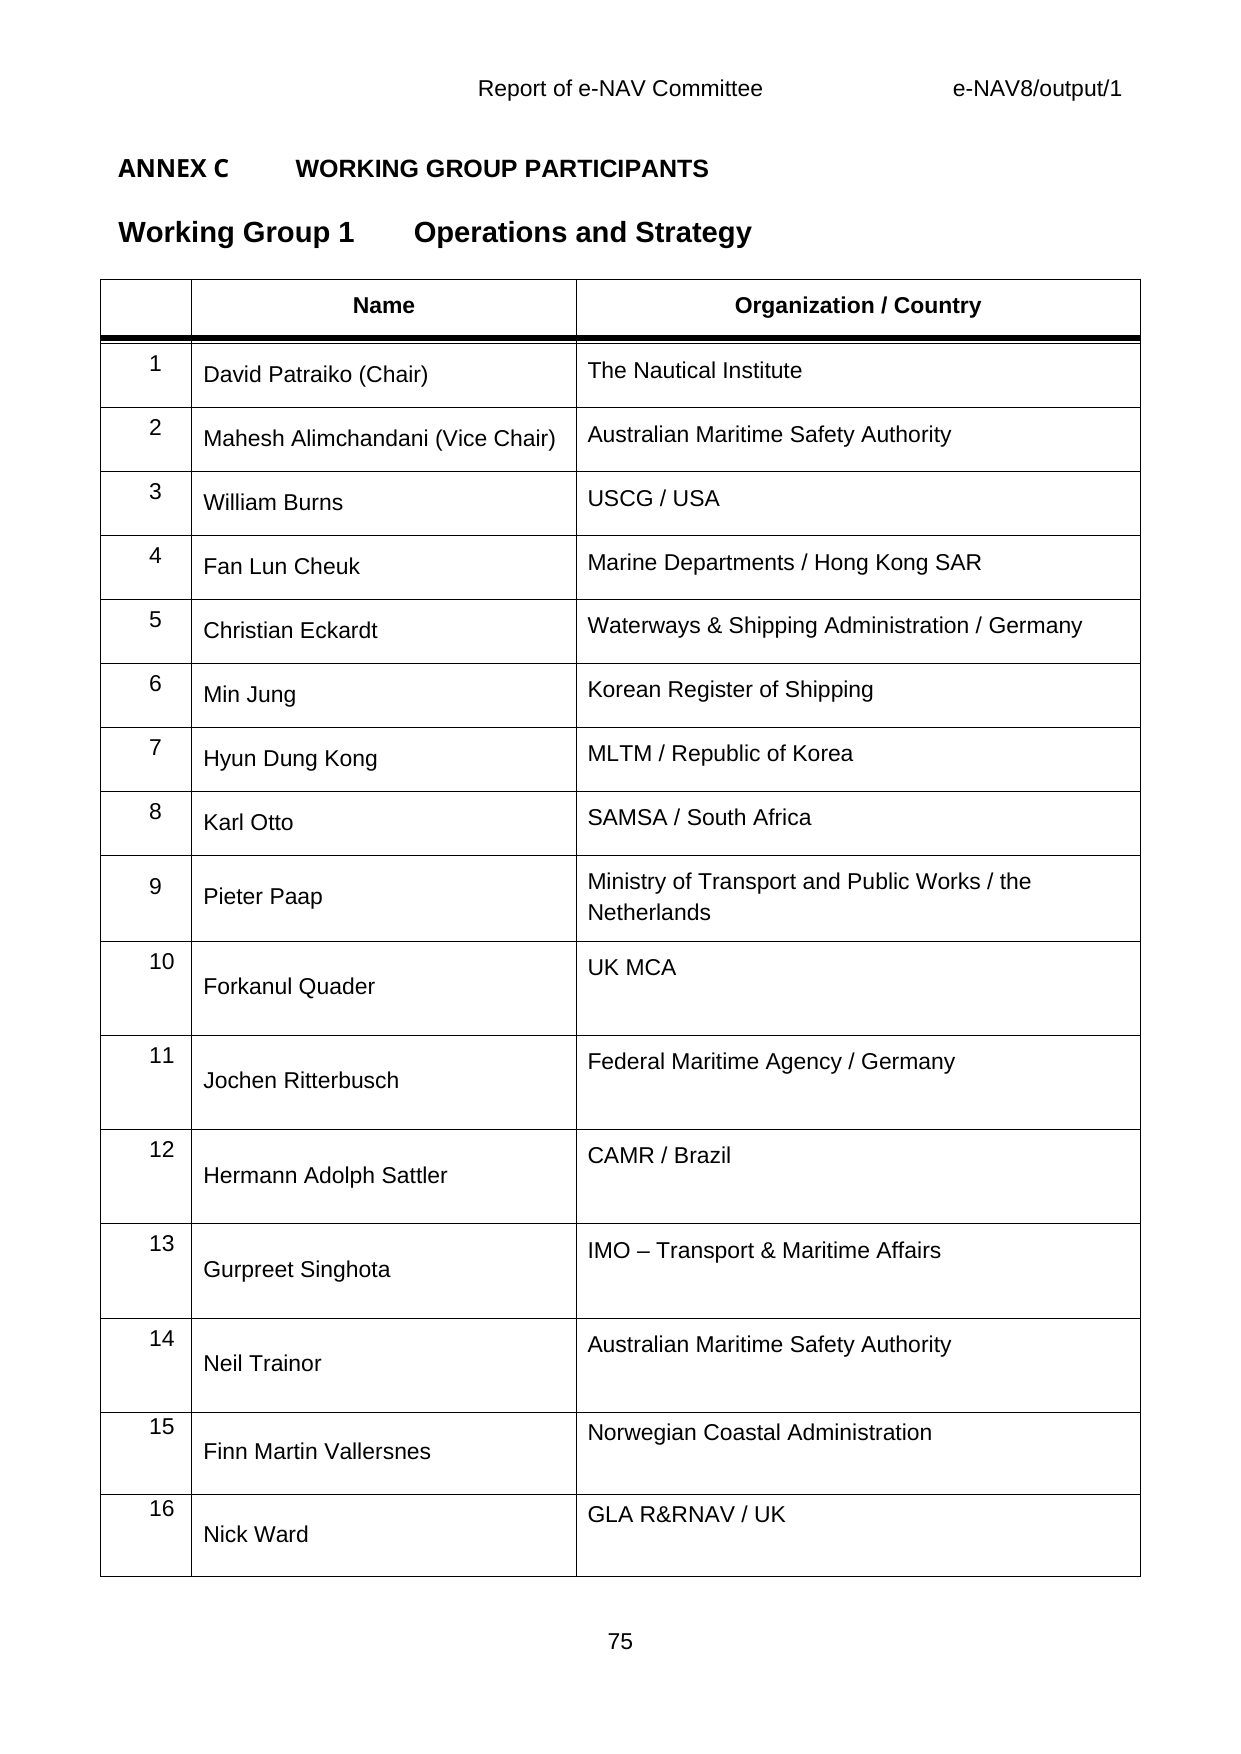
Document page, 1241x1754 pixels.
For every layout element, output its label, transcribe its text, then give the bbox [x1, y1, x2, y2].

table_cell Christian Eckardt [192, 600, 576, 663]
table_cell Hyun Dung Kong [192, 728, 576, 791]
table_cell Australian Maritime Safety Authority [577, 408, 1140, 471]
table_cell [101, 472, 191, 535]
table_cell Marine Departments / Hong Kong SAR [577, 536, 1140, 599]
table_cell Pieter Paap [192, 856, 576, 941]
table_header Name [192, 280, 576, 335]
table_cell Jochen Ritterbusch [192, 1036, 576, 1129]
table_header Organization / Country [577, 280, 1140, 335]
table_cell [101, 1413, 191, 1494]
table_cell Gurpreet Singhota [192, 1224, 576, 1317]
table_cell David Patraiko (Chair) [192, 344, 576, 407]
table_cell GLA R&RNAV / UK [577, 1495, 1140, 1576]
table_cell MLTM / Republic of Korea [577, 728, 1140, 791]
table_cell Federal Maritime Agency / Germany [577, 1036, 1140, 1129]
table_cell Mahesh Alimchandani (Vice Chair) [192, 408, 576, 471]
table_cell Forkanul Quader [192, 942, 576, 1035]
table_cell [101, 728, 191, 791]
table_cell [101, 1036, 191, 1129]
table_cell [101, 1319, 191, 1412]
table_cell [101, 664, 191, 727]
table_cell [101, 600, 191, 663]
table_cell SAMSA / South Africa [577, 792, 1140, 855]
table_cell [101, 408, 191, 471]
table_cell [101, 1130, 191, 1223]
table_cell [101, 1224, 191, 1317]
table_cell Fan Lun Cheuk [192, 536, 576, 599]
table_cell [101, 536, 191, 599]
text Operations and Strategy [118, 215, 1122, 249]
table_header [101, 280, 191, 335]
table_cell Min Jung [192, 664, 576, 727]
table_cell Finn Martin Vallersnes [192, 1413, 576, 1494]
table_cell [101, 1495, 191, 1576]
table_cell Norwegian Coastal Administration [577, 1413, 1140, 1494]
table_cell [101, 344, 191, 407]
table_cell Hermann Adolph Sattler [192, 1130, 576, 1223]
table_cell [101, 942, 191, 1035]
table_cell Australian Maritime Safety Authority [577, 1319, 1140, 1412]
table_cell Ministry of Transport and Public Works / the Netherlands [577, 856, 1140, 941]
text WORKING GROUP PARTICIPANTS [118, 151, 1122, 185]
table_cell Karl Otto [192, 792, 576, 855]
table_cell USCG / USA [577, 472, 1140, 535]
table_cell The Nautical Institute [577, 344, 1140, 407]
table_cell CAMR / Brazil [577, 1130, 1140, 1223]
table_cell IMO – Transport & Maritime Affairs [577, 1224, 1140, 1317]
table_cell Waterways & Shipping Administration / Germany [577, 600, 1140, 663]
table_cell William Burns [192, 472, 576, 535]
table_cell [101, 856, 191, 941]
table_cell Nick Ward [192, 1495, 576, 1576]
table_cell [101, 792, 191, 855]
table_cell Korean Register of Shipping [577, 664, 1140, 727]
table_cell UK MCA [577, 942, 1140, 1035]
table_cell Neil Trainor [192, 1319, 576, 1412]
